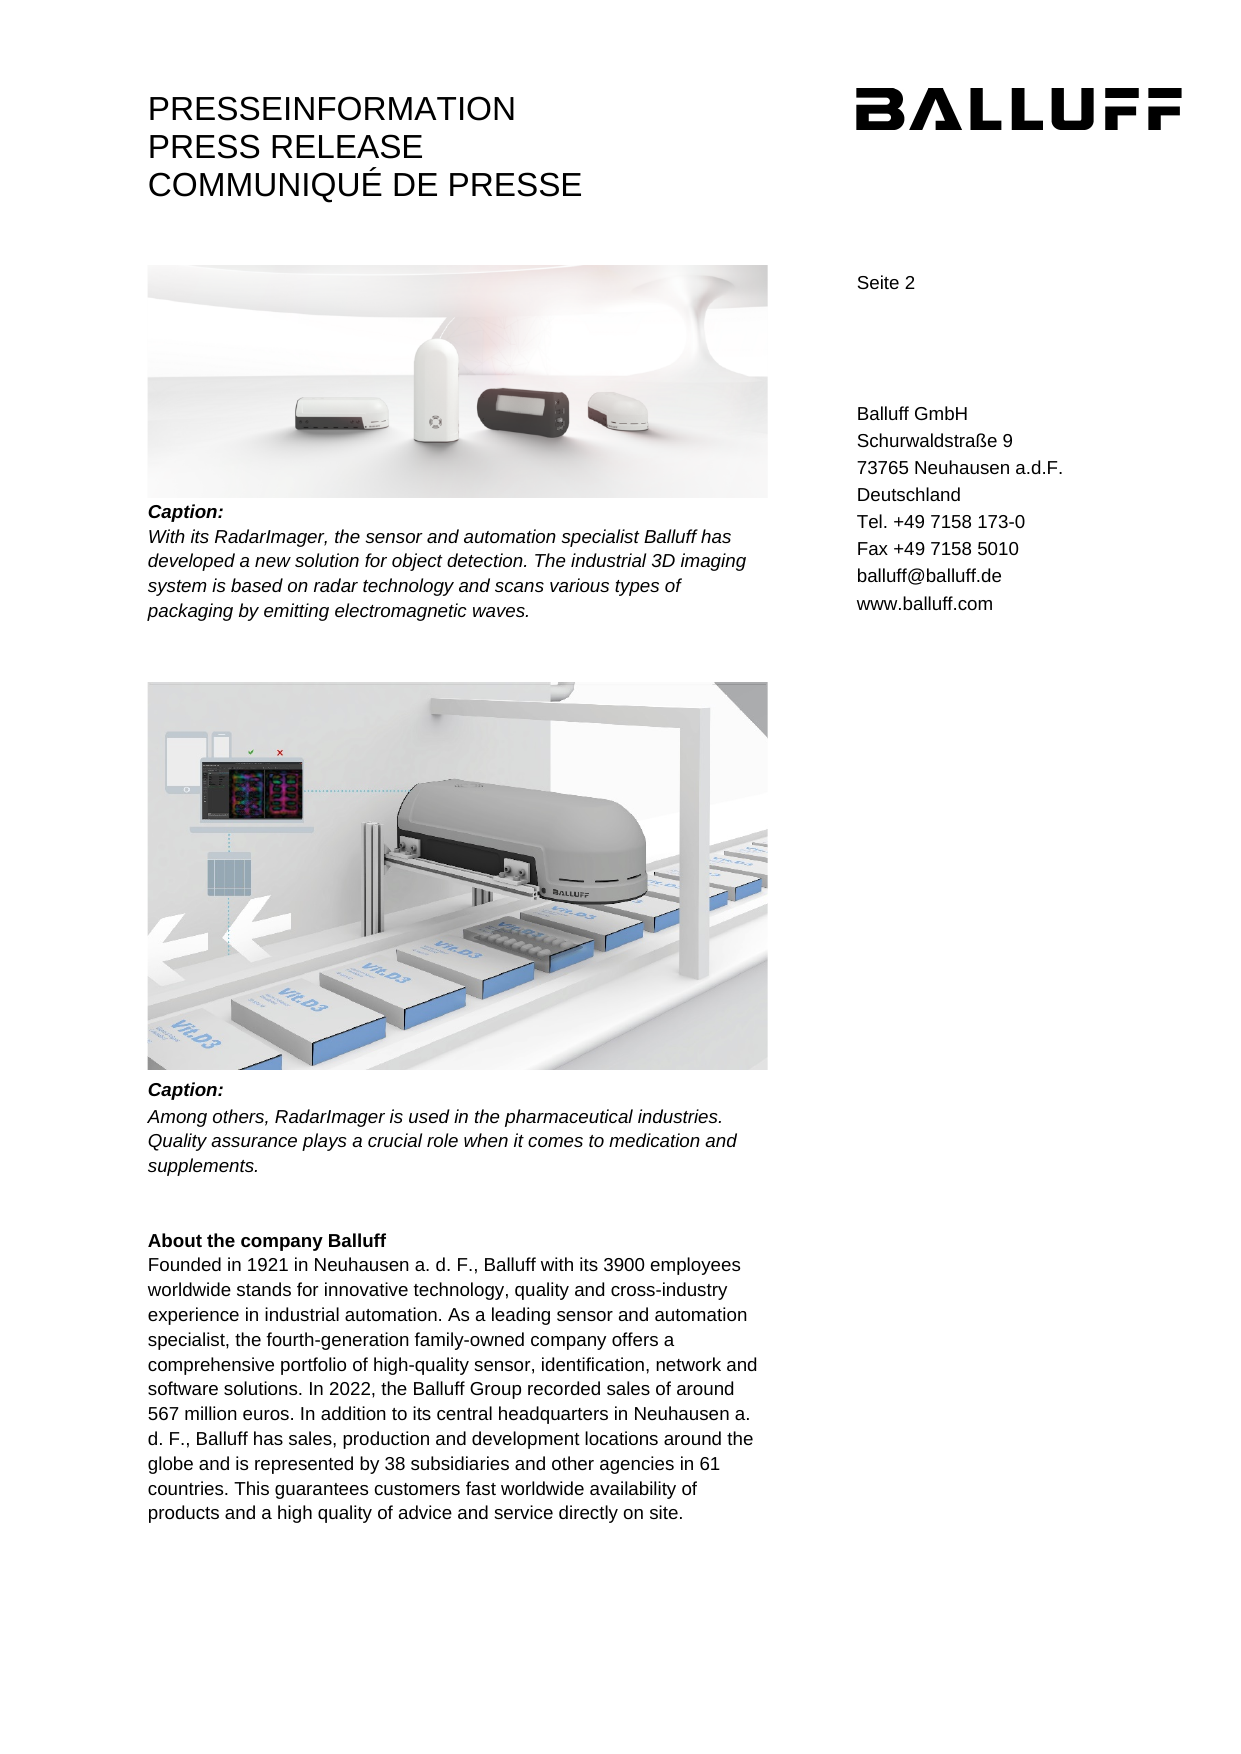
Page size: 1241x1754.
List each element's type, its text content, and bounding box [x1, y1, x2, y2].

picture [147, 682, 768, 1070]
text Caption: Among others, RadarImager is used in the pharmaceutical industries. Quality assurance plays a crucial role when it comes to medication and supplements. About the company Balluff Founded in 1921 in Neuhausen a. d. F., Balluff with its 3900 employees worldwide stands for innovative technology, quality and cross-industry experience in industrial automation. As a leading sensor and automation specialist, the fourth-generation family-owned company offers a comprehensive portfolio of high-quality sensor, identification, network and software solutions. In 2022, the Balluff Group recorded sales of around 567 million euros. In addition to its central headquarters in Neuhausen a. d. F., Balluff has sales, production and development locations around the globe and is represented by 38 subsidiaries and other agencies in 61 countries. This guarantees customers fast worldwide availability of products and a high quality of advice and service directly on site. [148, 1070, 768, 1524]
picture [147, 265, 768, 498]
picture [856, 88, 1182, 130]
